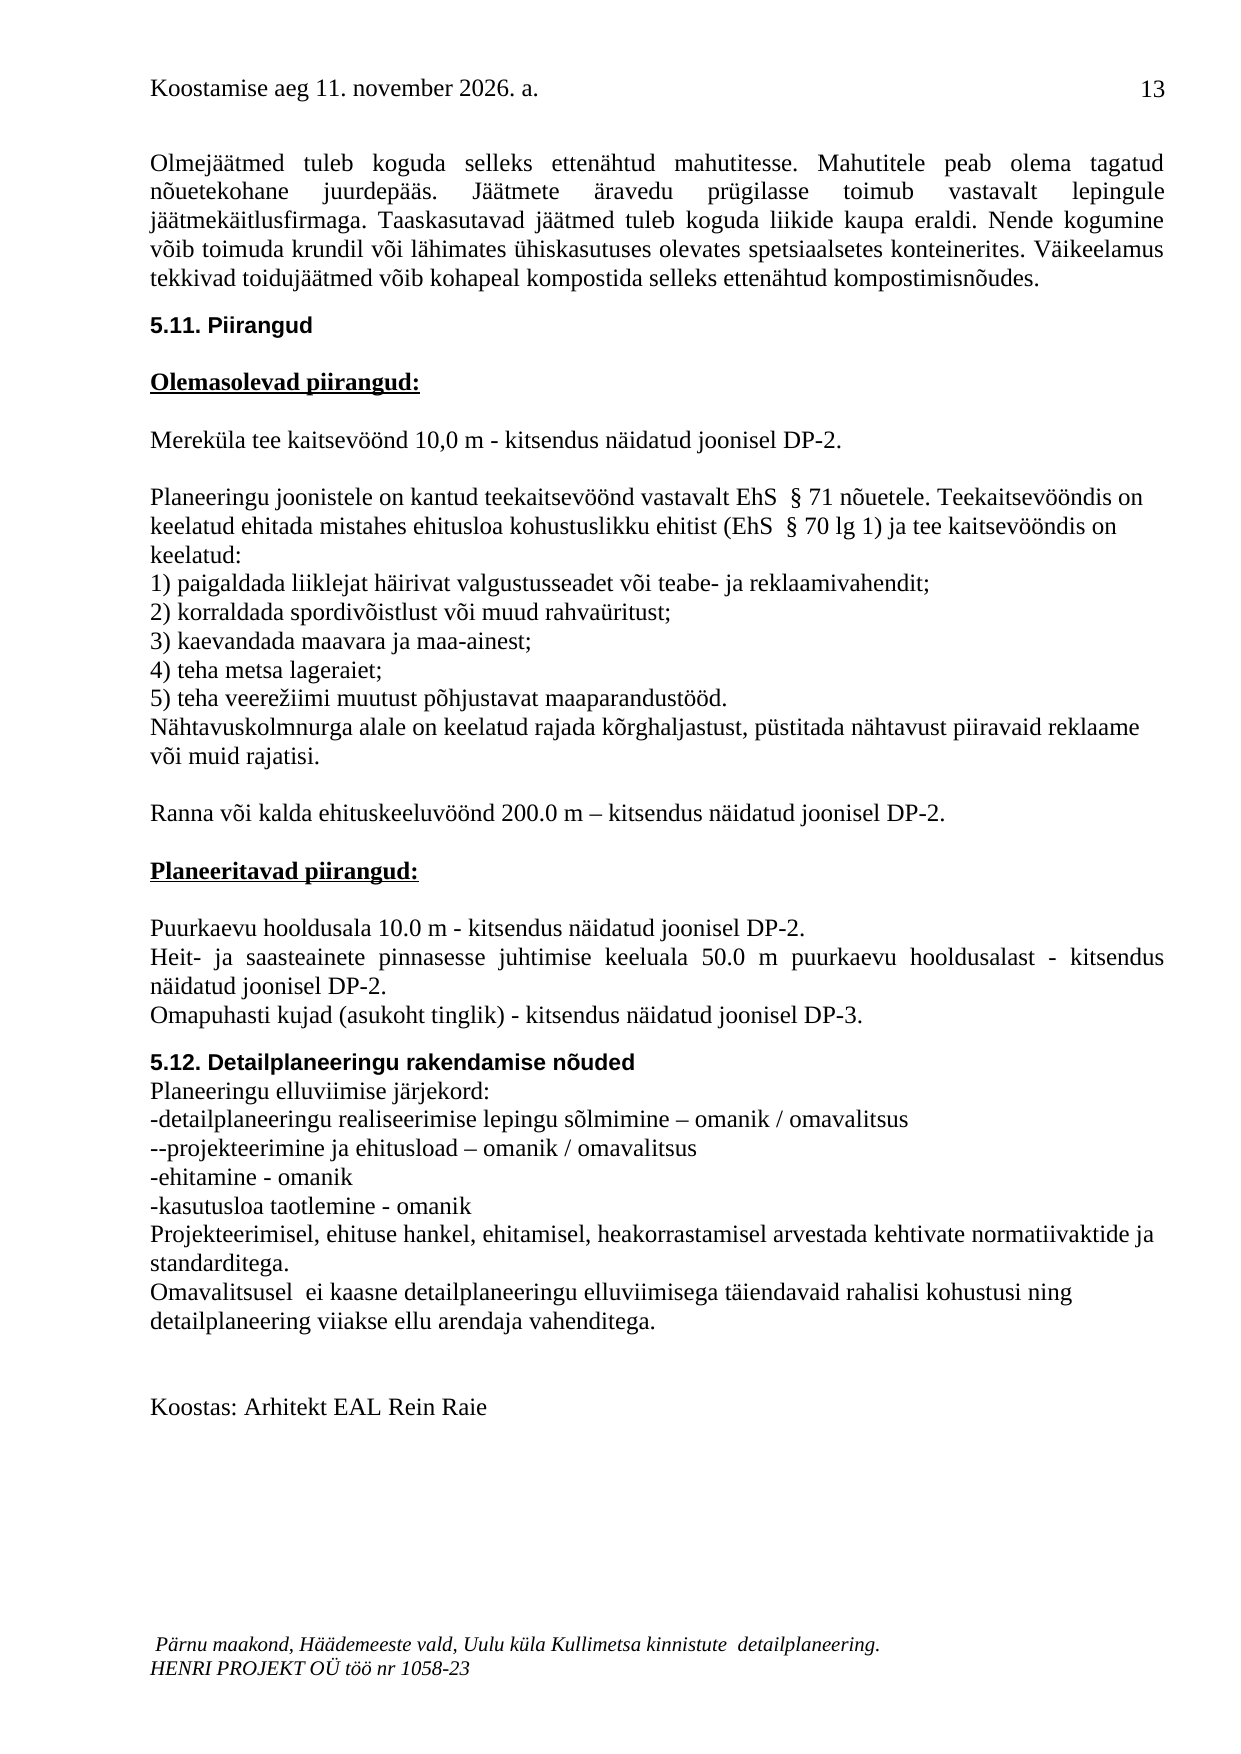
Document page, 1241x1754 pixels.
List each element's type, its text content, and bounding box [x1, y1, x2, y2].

text Planeeringu joonistele on kantud teekaitsevöönd vastavalt EhS § 71 nõuetele. Teekaitsevööndis on keelatud ehitada mistahes ehitusloa kohustuslikku ehitist (EhS § 70 lg 1) ja tee kaitsevööndis on keelatud: 1) paigaldada liiklejat häirivat valgustusseadet või teabe- ja reklaamivahendit; 2) korraldada spordivõistlust või muud rahvaüritust; 3) kaevandada maavara ja maa-ainest; 4) teha metsa lageraiet; 5) teha veerežiimi muutust põhjustavat maaparandustööd. [150, 482, 1165, 712]
text Puurkaevu hooldusala 10.0 m - kitsendus näidatud joonisel DP-2. [150, 913, 1165, 942]
text Olmejäätmed tuleb koguda selleks ettenähtud mahutitesse. Mahutitele peab olema tagatud nõuetekohane juurdepääs. Jäätmete äravedu prügilasse toimub vastavalt lepingule jäätmekäitlusfirmaga. Taaskasutavad jäätmed tuleb koguda liikide kaupa eraldi. Nende kogumine võib toimuda krundil või lähimates ühiskasutuses olevates spetsiaalsetes konteinerites. Väikeelamus tekkivad toidujäätmed võib kohapeal kompostida selleks ettenähtud kompostimisnõudes. [150, 148, 1165, 291]
text Nähtavuskolmnurga alale on keelatud rajada kõrghaljastust, püstitada nähtavust piiravaid reklaame või muid rajatisi. [150, 712, 1165, 770]
text Koostas: Arhitekt EAL Rein Raie [150, 1392, 1165, 1421]
subtitle 5.12. Detailplaneeringu rakendamise nõuded [150, 1049, 1165, 1076]
subtitle 5.11. Piirangud [150, 312, 1165, 338]
text -kasutusloa taotlemine - omanik [150, 1191, 1165, 1219]
text Planeeritavad piirangud: [150, 856, 1165, 885]
text Mereküla tee kaitsevöönd 10,0 m - kitsendus näidatud joonisel DP-2. [150, 425, 1165, 453]
text Heit- ja saasteainete pinnasesse juhtimise keeluala 50.0 m puurkaevu hooldusalast - kitsendus näidatud joonisel DP-2. [150, 942, 1165, 1000]
text --projekteerimine ja ehitusload – omanik / omavalitsus [150, 1133, 1165, 1162]
text Ranna või kalda ehituskeeluvöönd 200.0 m – kitsendus näidatud joonisel DP-2. [150, 798, 1165, 827]
text Projekteerimisel, ehituse hankel, ehitamisel, heakorrastamisel arvestada kehtivate normatiivaktide ja [150, 1219, 1165, 1248]
text Omavalitsusel ei kaasne detailplaneeringu elluviimisega täiendavaid rahalisi kohustusi ning detailplaneering viiakse ellu arendaja vahenditega. [150, 1277, 1165, 1334]
text -detailplaneeringu realiseerimise lepingu sõlmimine – omanik / omavalitsus [150, 1104, 1165, 1133]
text standarditega. [150, 1248, 1165, 1277]
text Planeeringu elluviimise järjekord: [150, 1076, 1165, 1104]
text Omapuhasti kujad (asukoht tinglik) - kitsendus näidatud joonisel DP-3. [150, 1000, 1165, 1028]
text -ehitamine - omanik [150, 1162, 1165, 1191]
text Olemasolevad piirangud: [150, 367, 1165, 396]
